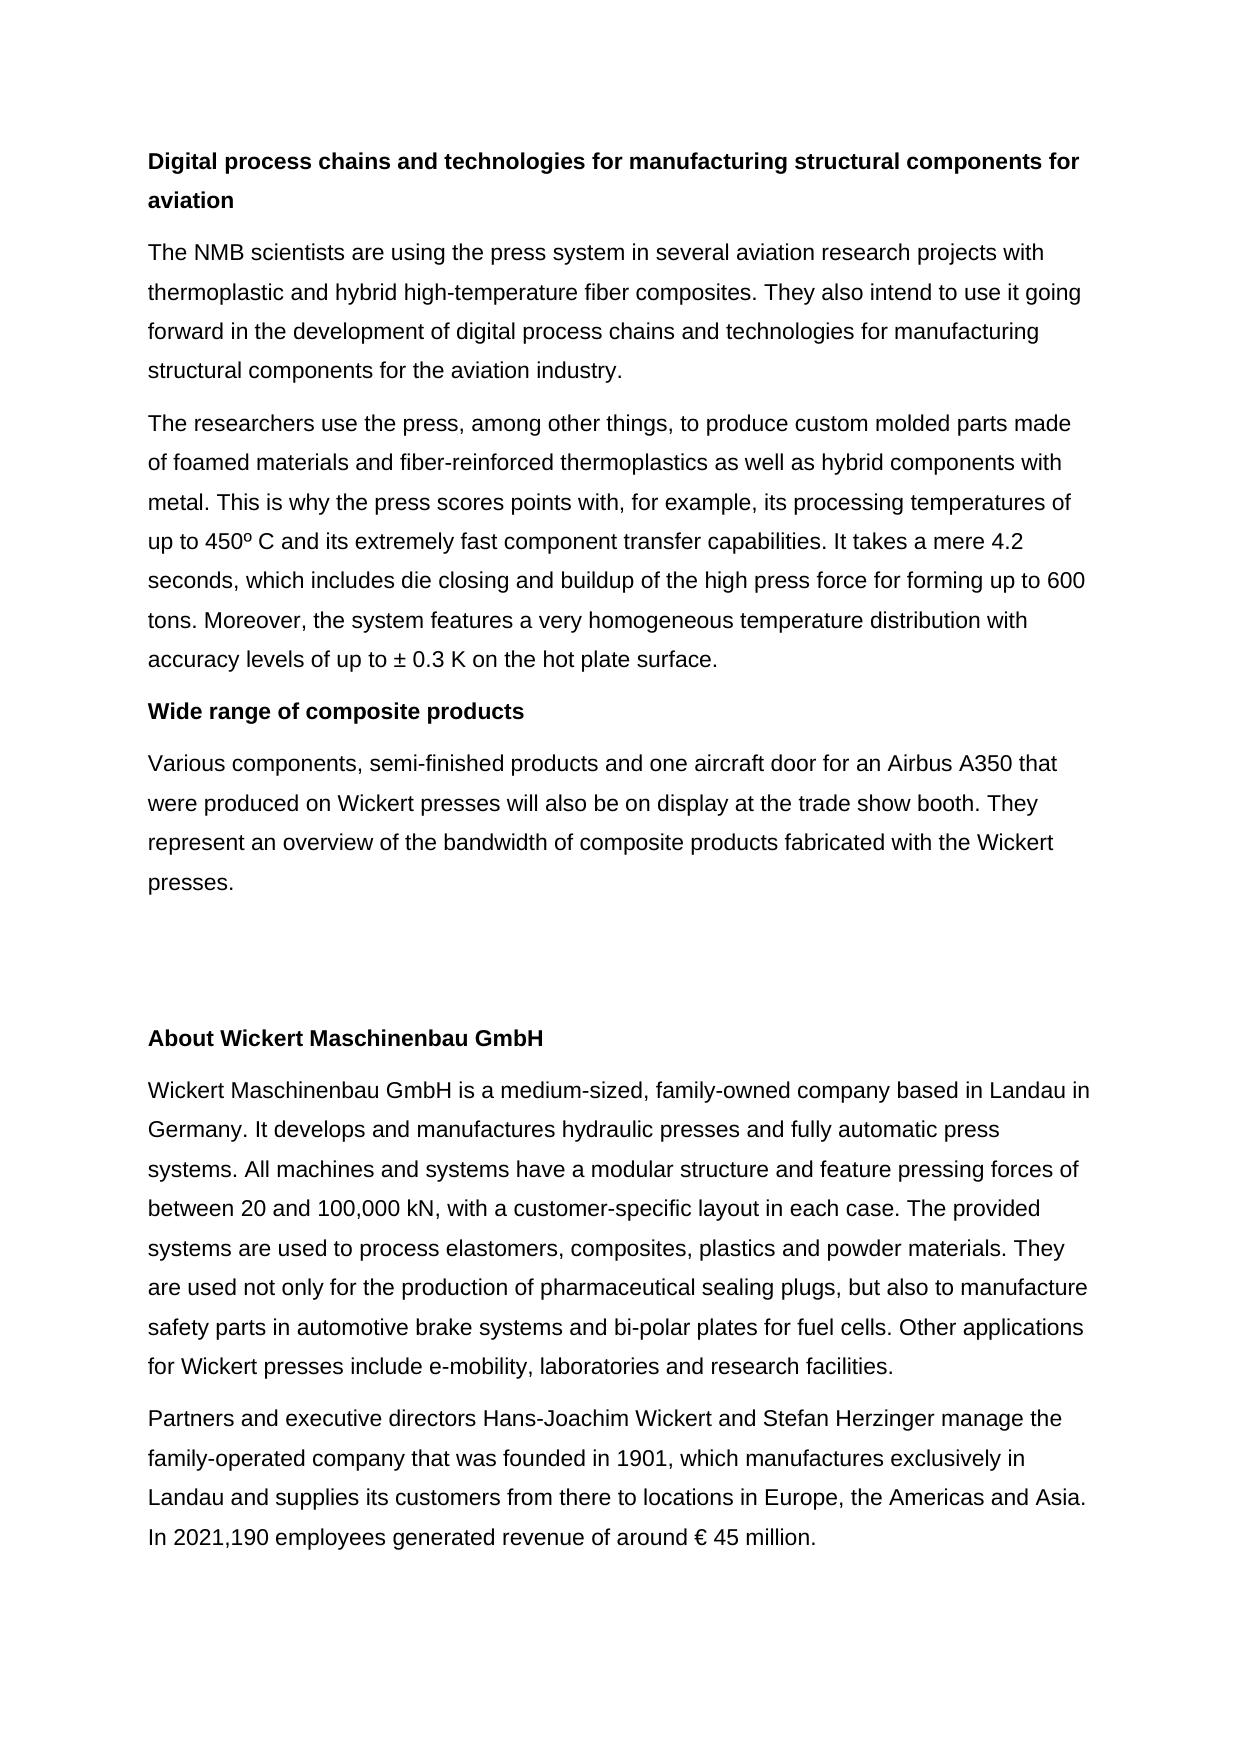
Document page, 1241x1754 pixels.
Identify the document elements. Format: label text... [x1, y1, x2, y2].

text About Wickert Maschinenbau GmbH [148, 1025, 1093, 1051]
text Various components, semi-finished products and one aircraft door for an Airbus A350 that were produced on Wickert presses will also be on display at the trade show booth. They represent an overview of the bandwidth of composite products fabricated with the Wickert presses. [148, 750, 1093, 895]
text Digital process chains and technologies for manufacturing structural components for aviation [148, 148, 1093, 213]
text The NMB scientists are using the press system in several aviation research projects with thermoplastic and hybrid high-temperature fiber composites. They also intend to use it going forward in the development of digital process chains and technologies for manufacturing structural components for the aviation industry. [148, 239, 1093, 384]
text Wickert Maschinenbau GmbH is a medium-sized, family-owned company based in Landau in Germany. It develops and manufactures hydraulic presses and fully automatic press systems. All machines and systems have a modular structure and feature pressing forces of between 20 and 100,000 kN, with a customer-specific layout in each case. The provided systems are used to process elastomers, composites, plastics and powder materials. They are used not only for the production of pharmaceutical sealing plugs, but also to manufacture safety parts in automotive brake systems and bi-polar plates for fuel cells. Other applications for Wickert presses include e-mobility, laboratories and research facilities. [148, 1077, 1093, 1379]
text The researchers use the press, among other things, to produce custom molded parts made of foamed materials and fiber-reinforced thermoplastics as well as hybrid components with metal. This is why the press scores points with, for example, its processing temperatures of up to 450º C and its extremely fast component transfer capabilities. It takes a mere 4.2 seconds, which includes die closing and buildup of the high press force for forming up to 600 tons. Moreover, the system features a very homogeneous temperature distribution with accuracy levels of up to ± 0.3 K on the hot plate surface. [148, 409, 1093, 673]
text Wide range of composite products [148, 698, 1093, 725]
text Partners and executive directors Hans-Joachim Wickert and Stefan Herzinger manage the family-operated company that was founded in 1901, which manufactures exclusively in Landau and supplies its customers from there to locations in Europe, the Americas and Asia. In 2021,190 employees generated revenue of around € 45 million. [148, 1405, 1093, 1550]
